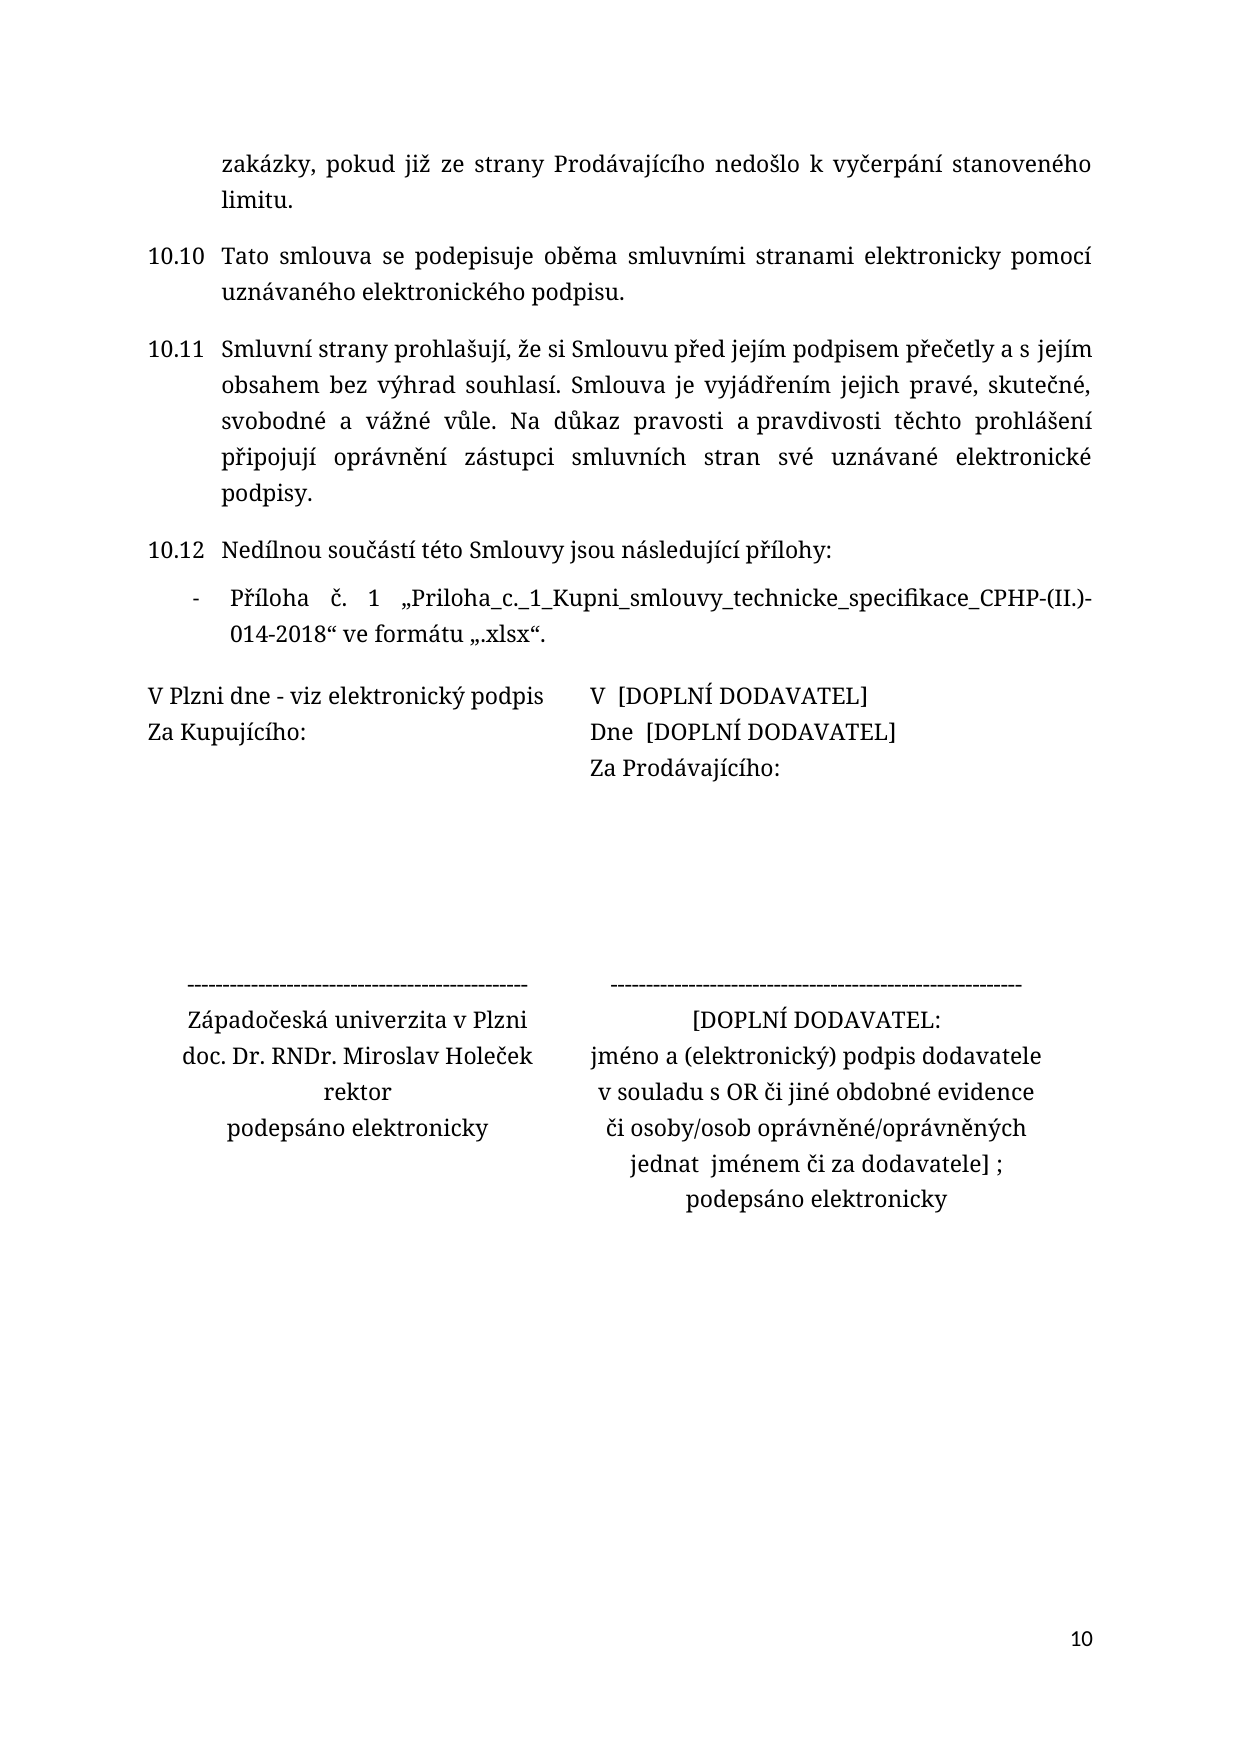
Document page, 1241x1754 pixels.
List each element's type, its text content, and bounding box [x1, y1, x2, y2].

text 10.10 Tato smlouva se podepisuje oběma smluvními stranami elektronicky pomocí uznávaného elektronického podpisu. [148, 240, 1093, 307]
text 10.12 Nedílnou součástí této Smlouvy jsou následující přílohy: [148, 533, 1093, 565]
table_header V Plzni dne - viz elektronický podpis Za Kupujícího: ------------------------------------------------ Západočeská univerzita v Plzni doc. Dr. RNDr. Miroslav Holeček rektor podepsáno elektronicky [136, 680, 578, 1218]
text 10.11 Smluvní strany prohlašují, že si Smlouvu před jejím podpisem přečetly a s jejím obsahem bez výhrad souhlasí. Smlouva je vyjádřením jejich pravé, skutečné, svobodné a vážné vůle. Na důkaz pravosti a pravdivosti těchto prohlášení připojují oprávnění zástupci smluvních stran své uznávané elektronické podpisy. [148, 333, 1093, 508]
list Příloha č. 1 „Priloha_c._1_Kupni_smlouvy_technicke_specifikace_CPHP-(II.)-014-2018“ ve formátu „.xlsx“. [192, 582, 1093, 649]
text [148, 148, 1093, 215]
table_header V [DOPLNÍ DODAVATEL] Dne [DOPLNÍ DODAVATEL] Za Prodávajícího: ---------------------------------------------------------- [DOPLNÍ DODAVATEL: jméno a (elektronický) podpis dodavatele v souladu s OR či jiné obdobné evidence či osoby/osob oprávněné/oprávněných jednat jménem či za dodavatele] ; podepsáno elektronicky [579, 680, 1054, 1218]
